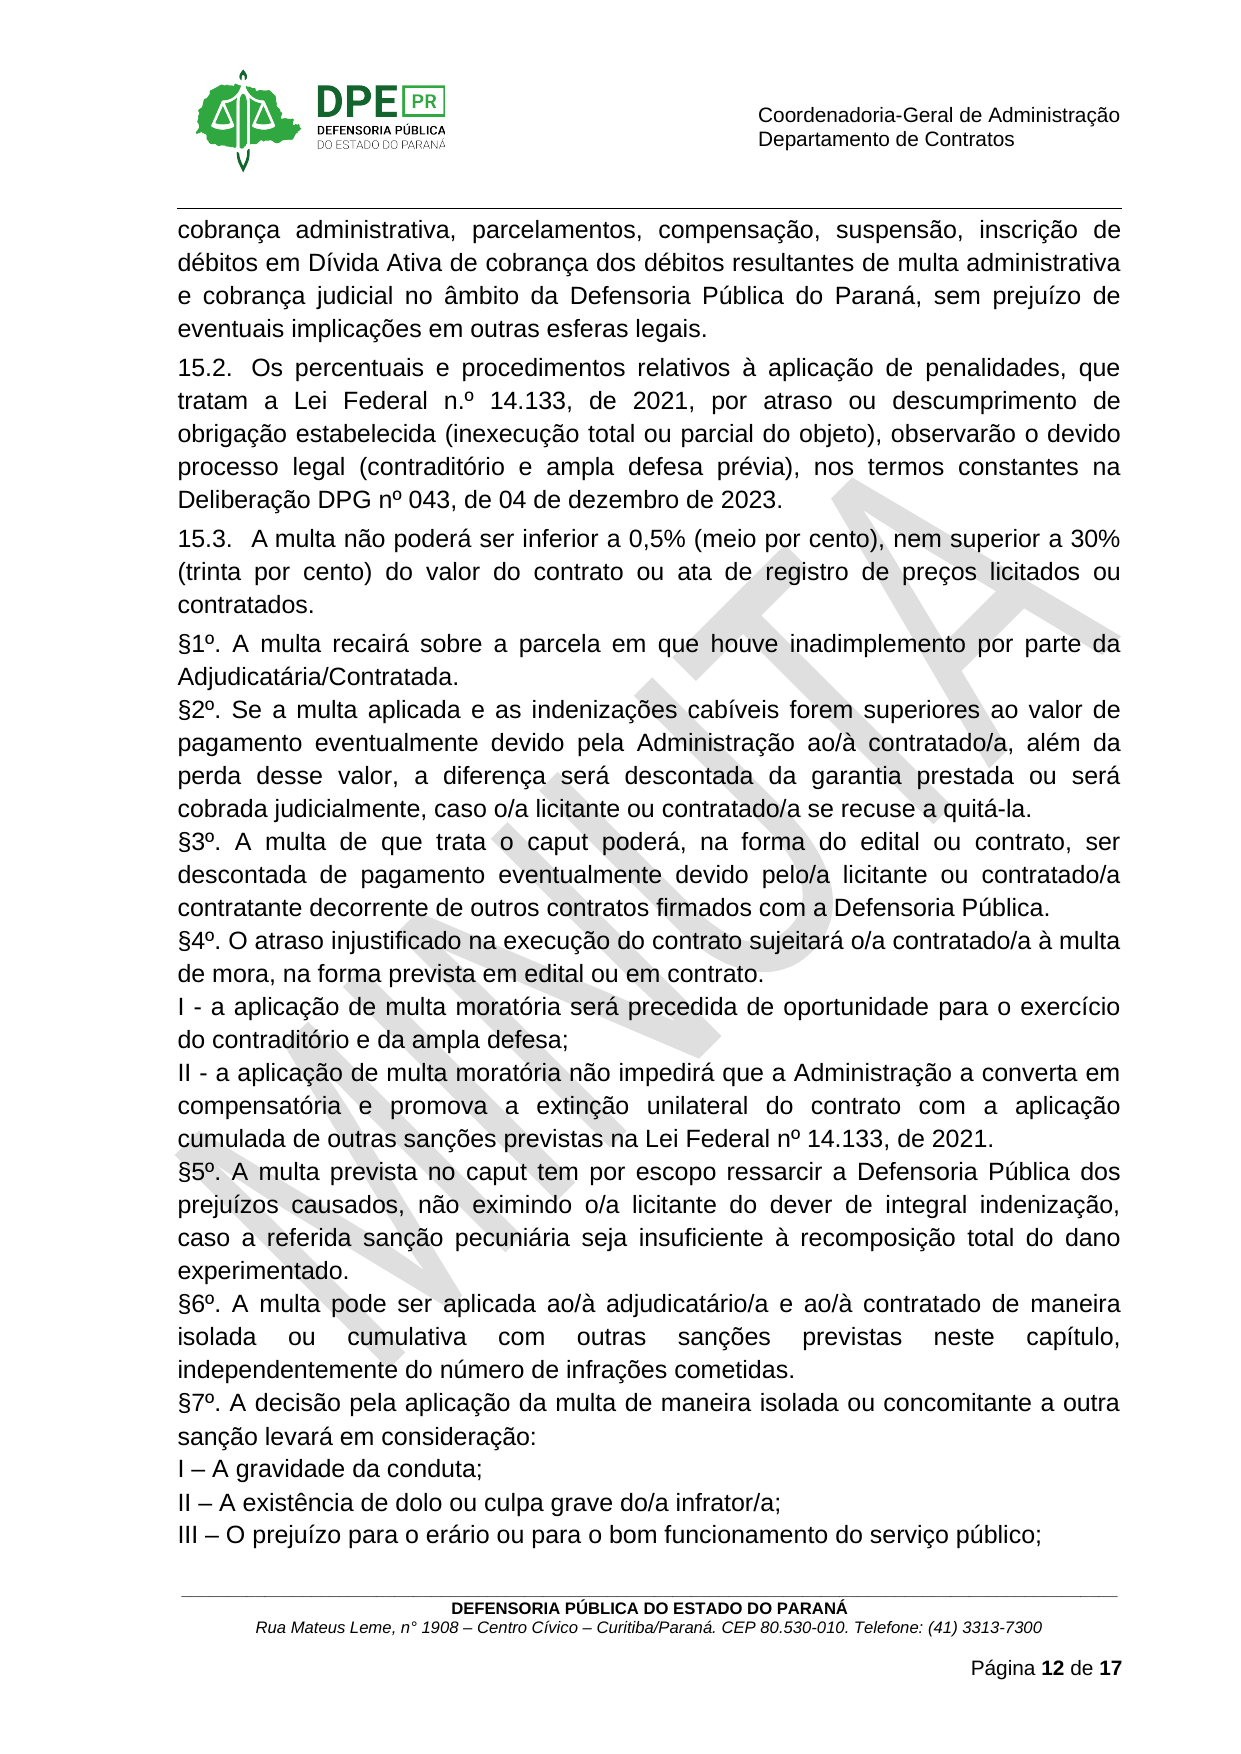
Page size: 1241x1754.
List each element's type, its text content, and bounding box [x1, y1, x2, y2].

text III – O prejuízo para o erário ou para o bom funcionamento do serviço público; [177, 1521, 1122, 1549]
text §5º. A multa prevista no caput tem por escopo ressarcir a Defensoria Pública dos prejuízos causados, não eximindo o/a licitante do dever de integral indenização, caso a referida sanção pecuniária seja insuficiente à recomposição total do dano experimentado. [177, 1157, 1122, 1285]
text §1º. A multa recairá sobre a parcela em que houve inadimplemento por parte da Adjudicatária/Contratada. [177, 629, 1122, 691]
text I – A gravidade da conduta; [177, 1454, 1122, 1483]
text §3º. A multa de que trata o caput poderá, na forma do edital ou contrato, ser descontada de pagamento eventualmente devido pelo/a licitante ou contratado/a contratante decorrente de outros contratos firmados com a Defensoria Pública. [177, 827, 1122, 922]
text §2º. Se a multa aplicada e as indenizações cabíveis forem superiores ao valor de pagamento eventualmente devido pela Administração ao/à contratado/a, além da perda desse valor, a diferença será descontada da garantia prestada ou será cobrada judicialmente, caso o/a licitante ou contratado/a se recuse a quitá-la. [177, 695, 1122, 823]
list A multa não poderá ser inferior a 0,5% (meio por cento), nem superior a 30% (trinta por cento) do valor do contrato ou ata de registro de preços licitados ou contratados. [177, 524, 1122, 619]
list Os percentuais e procedimentos relativos à aplicação de penalidades, que tratam a Lei Federal n.º 14.133, de 2021, por atraso ou descumprimento de obrigação estabelecida (inexecução total ou parcial do objeto), observarão o devido processo legal (contraditório e ampla defesa prévia), nos termos constantes na Deliberação DPG nº 043, de 04 de dezembro de 2023. [177, 353, 1122, 514]
text §4º. O atraso injustificado na execução do contrato sujeitará o/a contratado/a à multa de mora, na forma prevista em edital ou em contrato. [177, 926, 1122, 988]
text §6º. A multa pode ser aplicada ao/à adjudicatário/a e ao/à contratado de maneira isolada ou cumulativa com outras sanções previstas neste capítulo, independentemente do número de infrações cometidas. [177, 1289, 1122, 1384]
text I - a aplicação de multa moratória será precedida de oportunidade para o exercício do contraditório e da ampla defesa; [177, 992, 1122, 1054]
text II - a aplicação de multa moratória não impedirá que a Administração a converta em compensatória e promova a extinção unilateral do contrato com a aplicação cumulada de outras sanções previstas na Lei Federal nº 14.133, de 2021. [177, 1058, 1122, 1153]
picture [196, 69, 445, 173]
text II – A existência de dolo ou culpa grave do/a infrator/a; [177, 1487, 1122, 1516]
text §7º. A decisão pela aplicação da multa de maneira isolada ou concomitante a outra sanção levará em consideração: [177, 1388, 1122, 1450]
